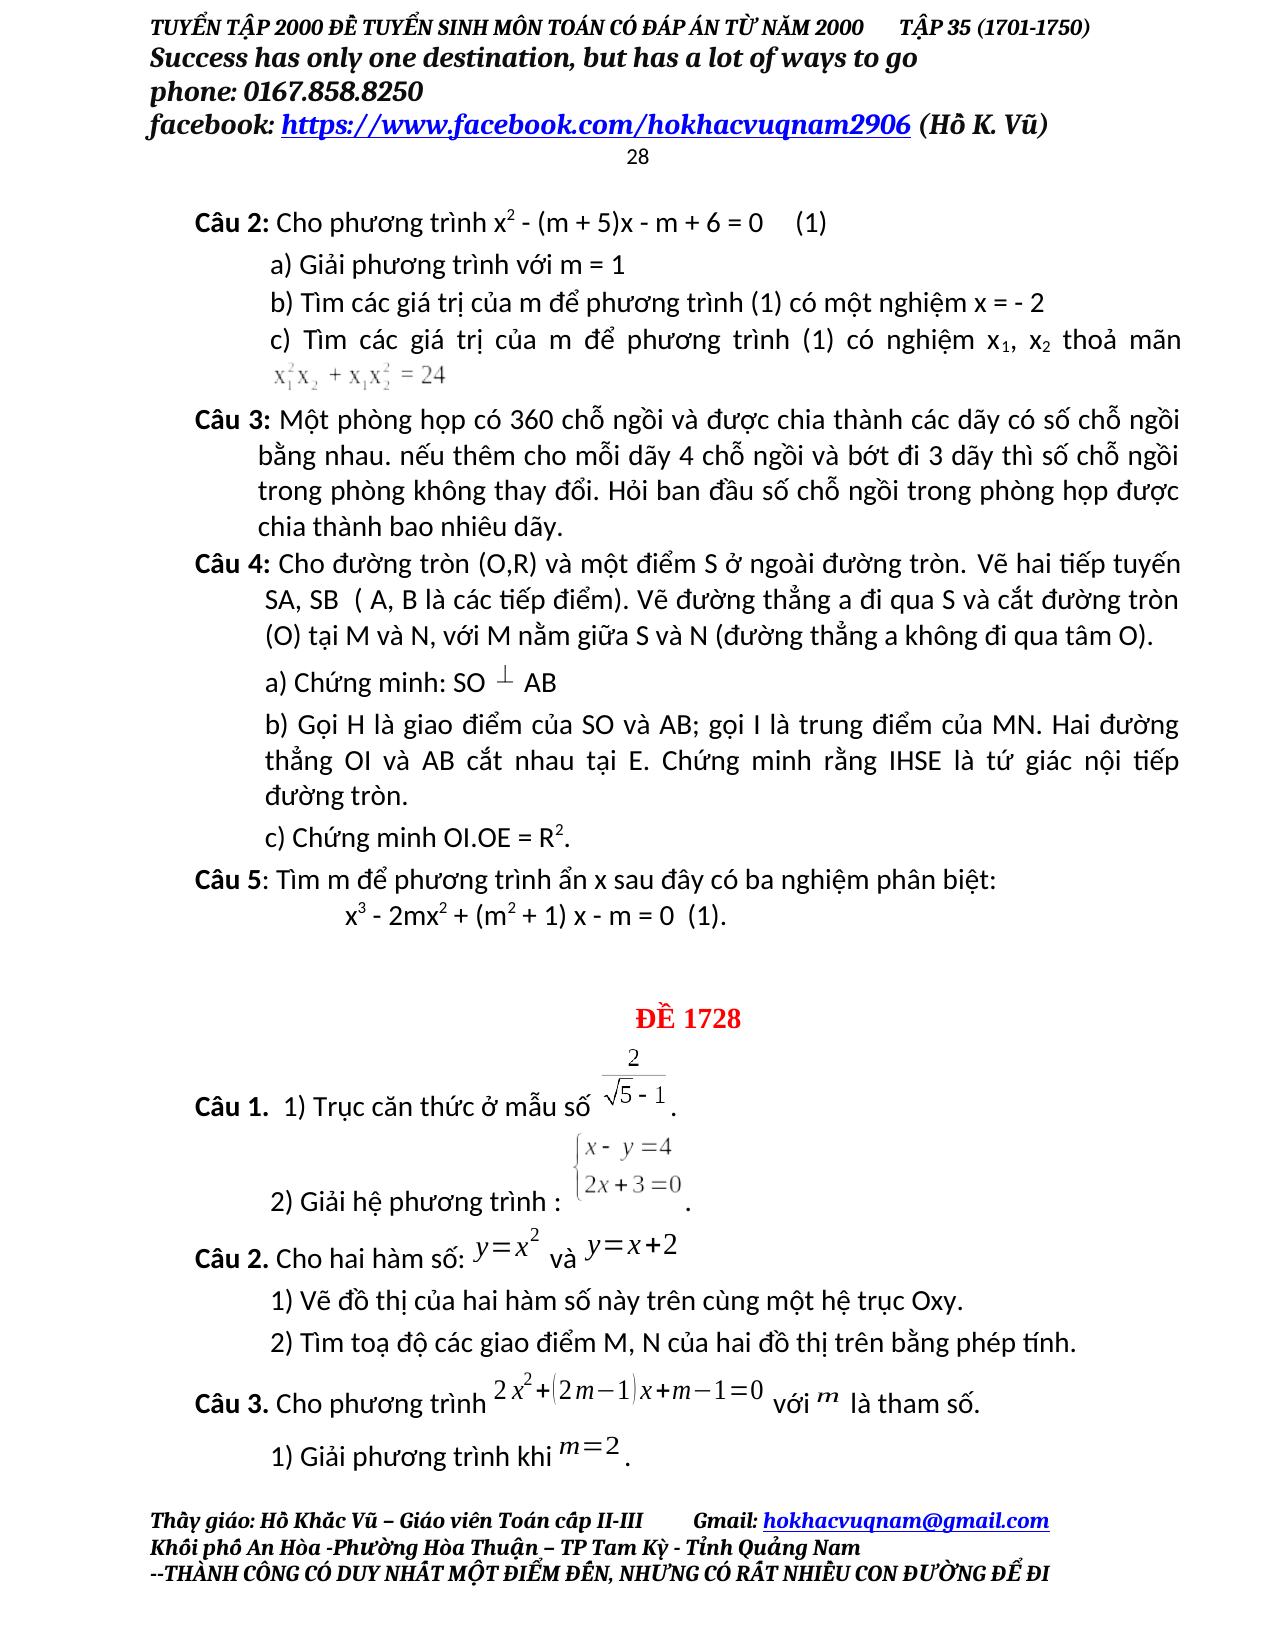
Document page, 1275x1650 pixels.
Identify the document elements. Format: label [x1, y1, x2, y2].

table_cell [149, 198, 1228, 1480]
